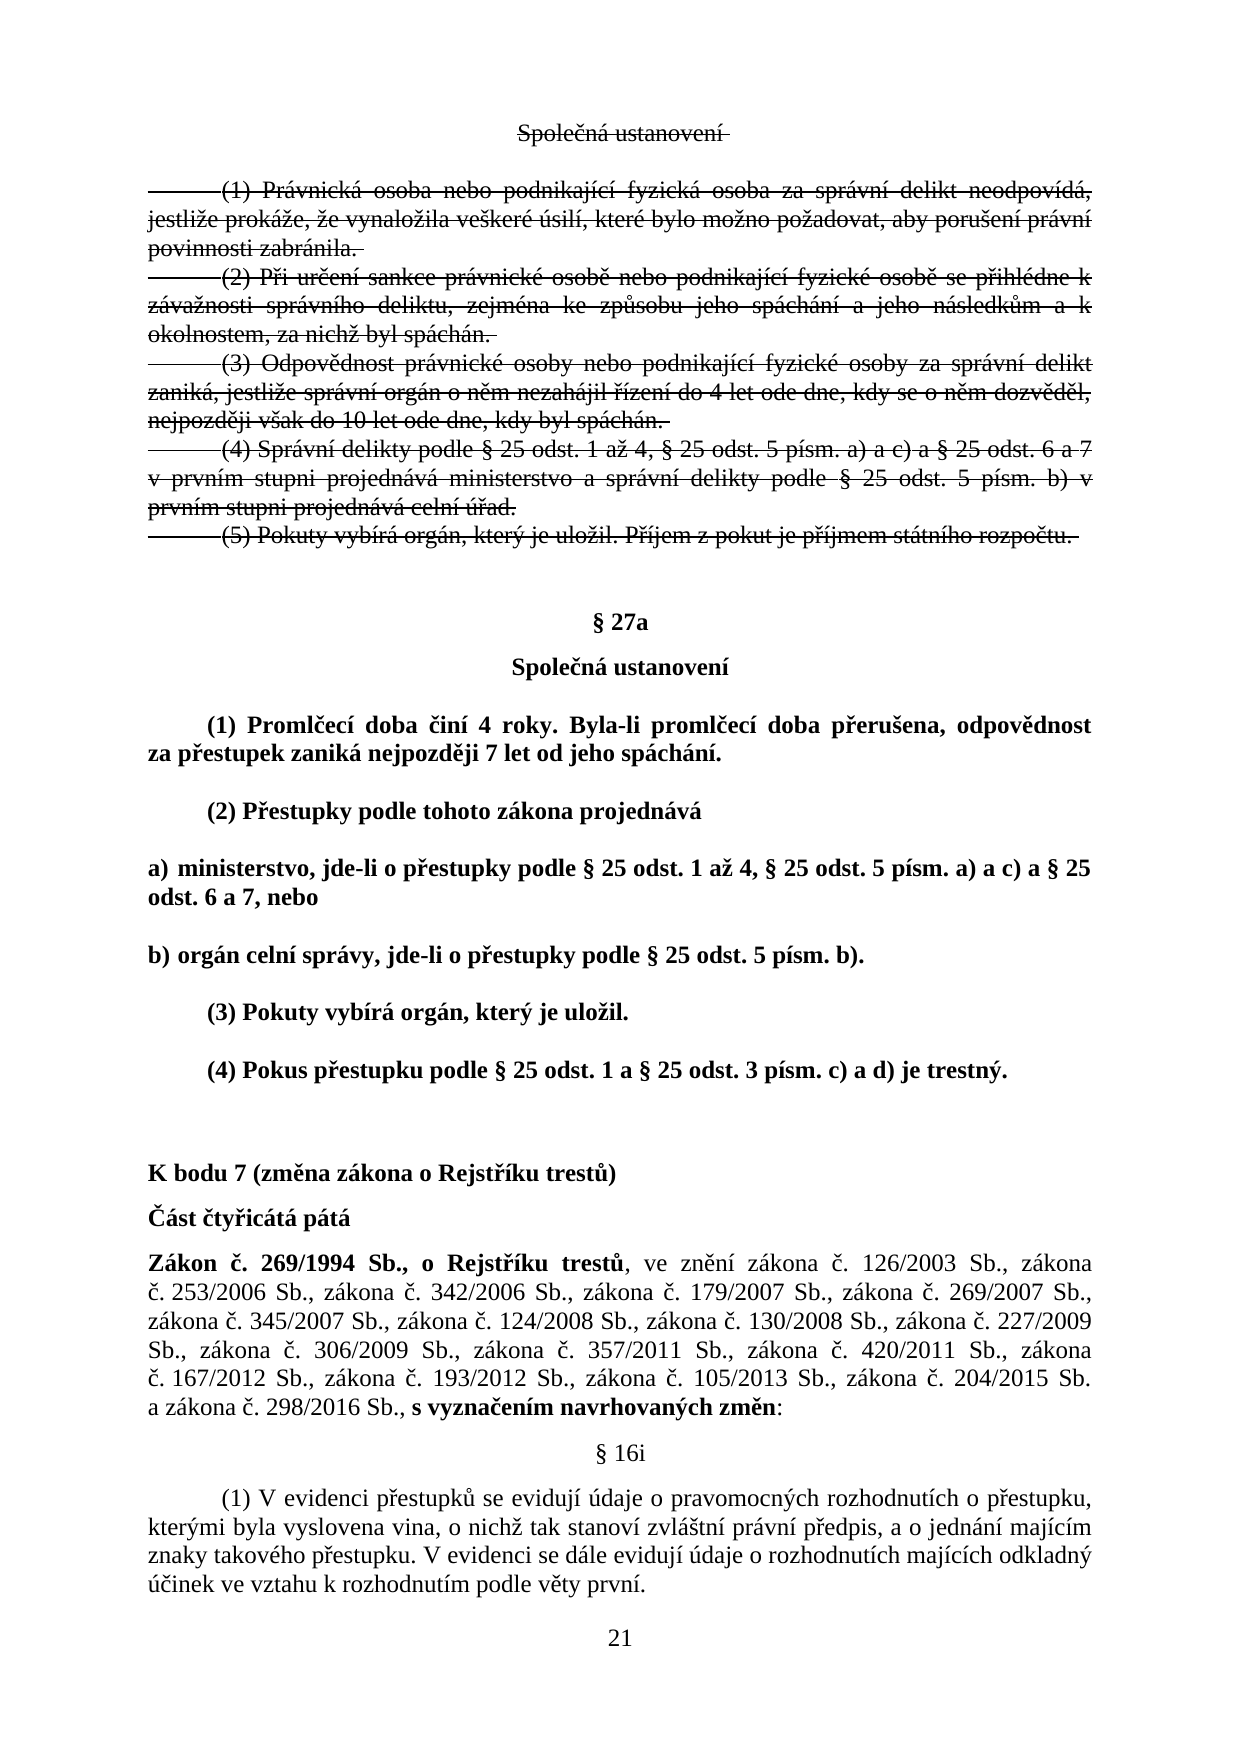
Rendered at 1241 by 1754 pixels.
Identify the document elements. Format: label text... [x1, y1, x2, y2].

text (3) Odpovědnost právnické osoby nebo podnikající fyzické osoby za správní delikt zaniká, jestliže správní orgán o něm nezahájil řízení do 4 let ode dne, kdy se o něm dozvěděl, nejpozději však do 10 let ode dne, kdy byl spáchán. [148, 365, 1092, 434]
text (3) Pokuty vybírá orgán, který je uložil. [148, 997, 1092, 1026]
text (1) Právnická osoba nebo podnikající fyzická osoba za správní delikt neodpovídá, jestliže prokáže, že vynaložila veškeré úsilí, které bylo možno požadovat, aby porušení právní povinnosti zabránila. [148, 176, 1092, 191]
text (1) Promlčecí doba činí 4 roky. Byla-li promlčecí doba přerušena, odpovědnost za přestupek zaniká nejpozději 7 let od jeho spáchání. [148, 710, 1092, 767]
text (2) Při určení sankce právnické osobě nebo podnikající fyzické osobě se přihlédne k závažnosti správního deliktu, zejména ke způsobu jeho spáchání a jeho následkům a k okolnostem, za nichž byl spáchán. [148, 278, 1092, 306]
text (4) Správní delikty podle § 25 odst. 1 až 4, § 25 odst. 5 písm. a) a c) a § 25 odst. 6 a 7 v prvním stupni projednává ministerstvo a správní delikty podle § 25 odst. 5 písm. b) v prvním stupni projednává celní úřad. [148, 451, 1092, 521]
text b) orgán celní správy, jde-li o přestupky podle § 25 odst. 5 písm. b). [148, 940, 1092, 968]
text (4) Pokus přestupku podle § 25 odst. 1 a § 25 odst. 3 písm. c) a d) je trestný. [148, 1055, 1092, 1083]
text Společná ustanovení [148, 652, 1092, 681]
text a) ministerstvo, jde-li o přestupky podle § 25 odst. 1 až 4, § 25 odst. 5 písm. a) a c) a § 25 odst. 6 a 7, nebo [148, 853, 1092, 911]
text Zákon č. 269/1994 Sb., o Rejstříku trestů, ve znění zákona č. 126/2003 Sb., zákona č. 253/2006 Sb., zákona č. 342/2006 Sb., zákona č. 179/2007 Sb., zákona č. 269/2007 Sb., zákona č. 345/2007 Sb., zákona č. 124/2008 Sb., zákona č. 130/2008 Sb., zákona č. 227/2009 Sb., zákona č. 306/2009 Sb., zákona č. 357/2011 Sb., zákona č. 420/2011 Sb., zákona č. 167/2012 Sb., zákona č. 193/2012 Sb., zákona č. 105/2013 Sb., zákona č. 204/2015 Sb. a zákona č. 298/2016 Sb., s vyznačením navrhovaných změn: [148, 1248, 1092, 1421]
text (1) Právnická osoba nebo podnikající fyzická osoba za správní delikt neodpovídá, jestliže prokáže, že vynaložila veškeré úsilí, které bylo možno požadovat, aby porušení právní povinnosti zabránila. [148, 221, 1092, 262]
text (4) Správní delikty podle § 25 odst. 1 až 4, § 25 odst. 5 písm. a) a c) a § 25 odst. 6 a 7 v prvním stupni projednává ministerstvo a správní delikty podle § 25 odst. 5 písm. b) v prvním stupni projednává celní úřad. [148, 434, 1092, 450]
text § 27a [148, 607, 1092, 636]
text Část čtyřicátá pátá [148, 1203, 1092, 1232]
text (1) Právnická osoba nebo podnikající fyzická osoba za správní delikt neodpovídá, jestliže prokáže, že vynaložila veškeré úsilí, které bylo možno požadovat, aby porušení právní povinnosti zabránila. [148, 192, 1092, 220]
text (2) Při určení sankce právnické osobě nebo podnikající fyzické osobě se přihlédne k závažnosti správního deliktu, zejména ke způsobu jeho spáchání a jeho následkům a k okolnostem, za nichž byl spáchán. [148, 308, 1092, 348]
text Společná ustanovení [148, 118, 1092, 147]
text § 16i [148, 1438, 1092, 1466]
text K bodu 7 (změna zákona o Rejstříku trestů) [148, 1158, 1092, 1186]
text (2) Při určení sankce právnické osobě nebo podnikající fyzické osobě se přihlédne k závažnosti správního deliktu, zejména ke způsobu jeho spáchání a jeho následkům a k okolnostem, za nichž byl spáchán. [148, 262, 1092, 277]
text (5) Pokuty vybírá orgán, který je uložil. Příjem z pokut je příjmem státního rozpočtu. [148, 521, 1092, 549]
text (2) Přestupky podle tohoto zákona projednává [148, 796, 1092, 825]
text (3) Odpovědnost právnické osoby nebo podnikající fyzické osoby za správní delikt zaniká, jestliže správní orgán o něm nezahájil řízení do 4 let ode dne, kdy se o něm dozvěděl, nejpozději však do 10 let ode dne, kdy byl spáchán. [148, 348, 1092, 364]
text (1) V evidenci přestupků se evidují údaje o pravomocných rozhodnutích o přestupku, kterými byla vyslovena vina, o nichž tak stanoví zvláštní právní předpis, a o jednání majícím znaky takového přestupku. V evidenci se dále evidují údaje o rozhodnutích majících odkladný účinek ve vztahu k rozhodnutím podle věty první. [148, 1483, 1092, 1598]
